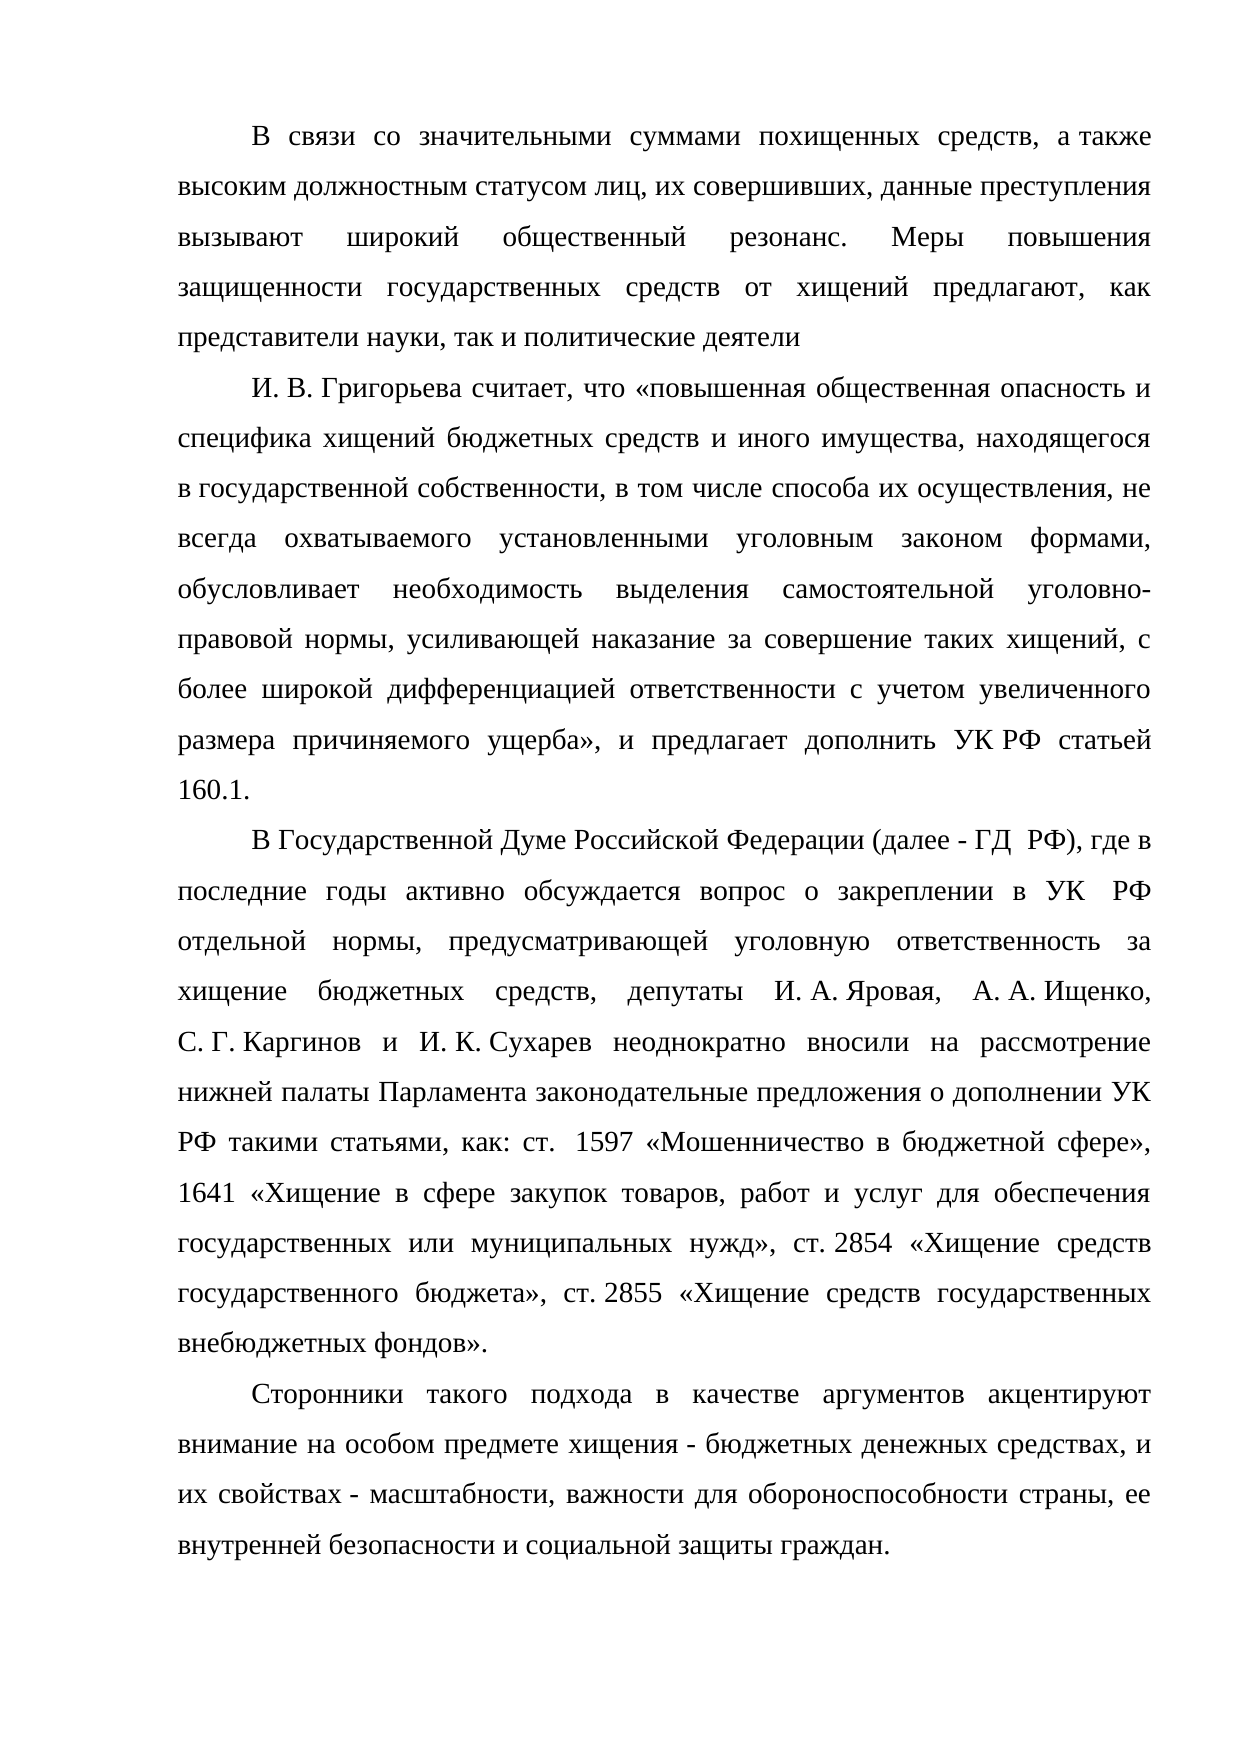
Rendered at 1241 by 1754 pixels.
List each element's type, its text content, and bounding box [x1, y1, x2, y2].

text Сторонники такого подхода в качестве аргументов акцентируют внимание на особом предмете хищения - бюджетных денежных средствах, и их свойствах - масштабности, важности для обороноспособности страны, ее внутренней безопасности и социальной защиты граждан. [177, 1376, 1152, 1560]
text В Государственной Думе Российской Федерации (далее - ГД РФ), где в последние годы активно обсуждается вопрос о закреплении в УК РФ отдельной нормы, предусматривающей уголовную ответственность за хищение бюджетных средств, депутаты И. А. Яровая, А. А. Ищенко, С. Г. Каргинов и И. К. Сухарев неоднократно вносили на рассмотрение нижней палаты Парламента законодательные предложения о дополнении УК РФ такими статьями, как: ст. 1597 «Мошенничество в бюджетной сфере», 1641 «Хищение в сфере закупок товаров, работ и услуг для обеспечения государственных или муниципальных нужд», ст. 2854 «Хищение средств государственного бюджета», ст. 2855 «Хищение средств государственных внебюджетных фондов». [177, 822, 1152, 1359]
text И. В. Григорьева считает, что «повышенная общественная опасность и специфика хищений бюджетных средств и иного имущества, находящегося в государственной собственности, в том числе способа их осуществления, не всегда охватываемого установленными уголовным законом формами, обусловливает необходимость выделения самостоятельной уголовно-правовой нормы, усиливающей наказание за совершение таких хищений, с более широкой дифференциацией ответственности с учетом увеличенного размера причиняемого ущерба», и предлагает дополнить УК РФ статьей 160.1. [177, 370, 1152, 806]
text В связи со значительными суммами похищенных средств, а также высоким должностным статусом лиц, их совершивших, данные преступления вызывают широкий общественный резонанс. Меры повышения защищенности государственных средств от хищений предлагают, как представители науки, так и политические деятели [177, 118, 1152, 353]
